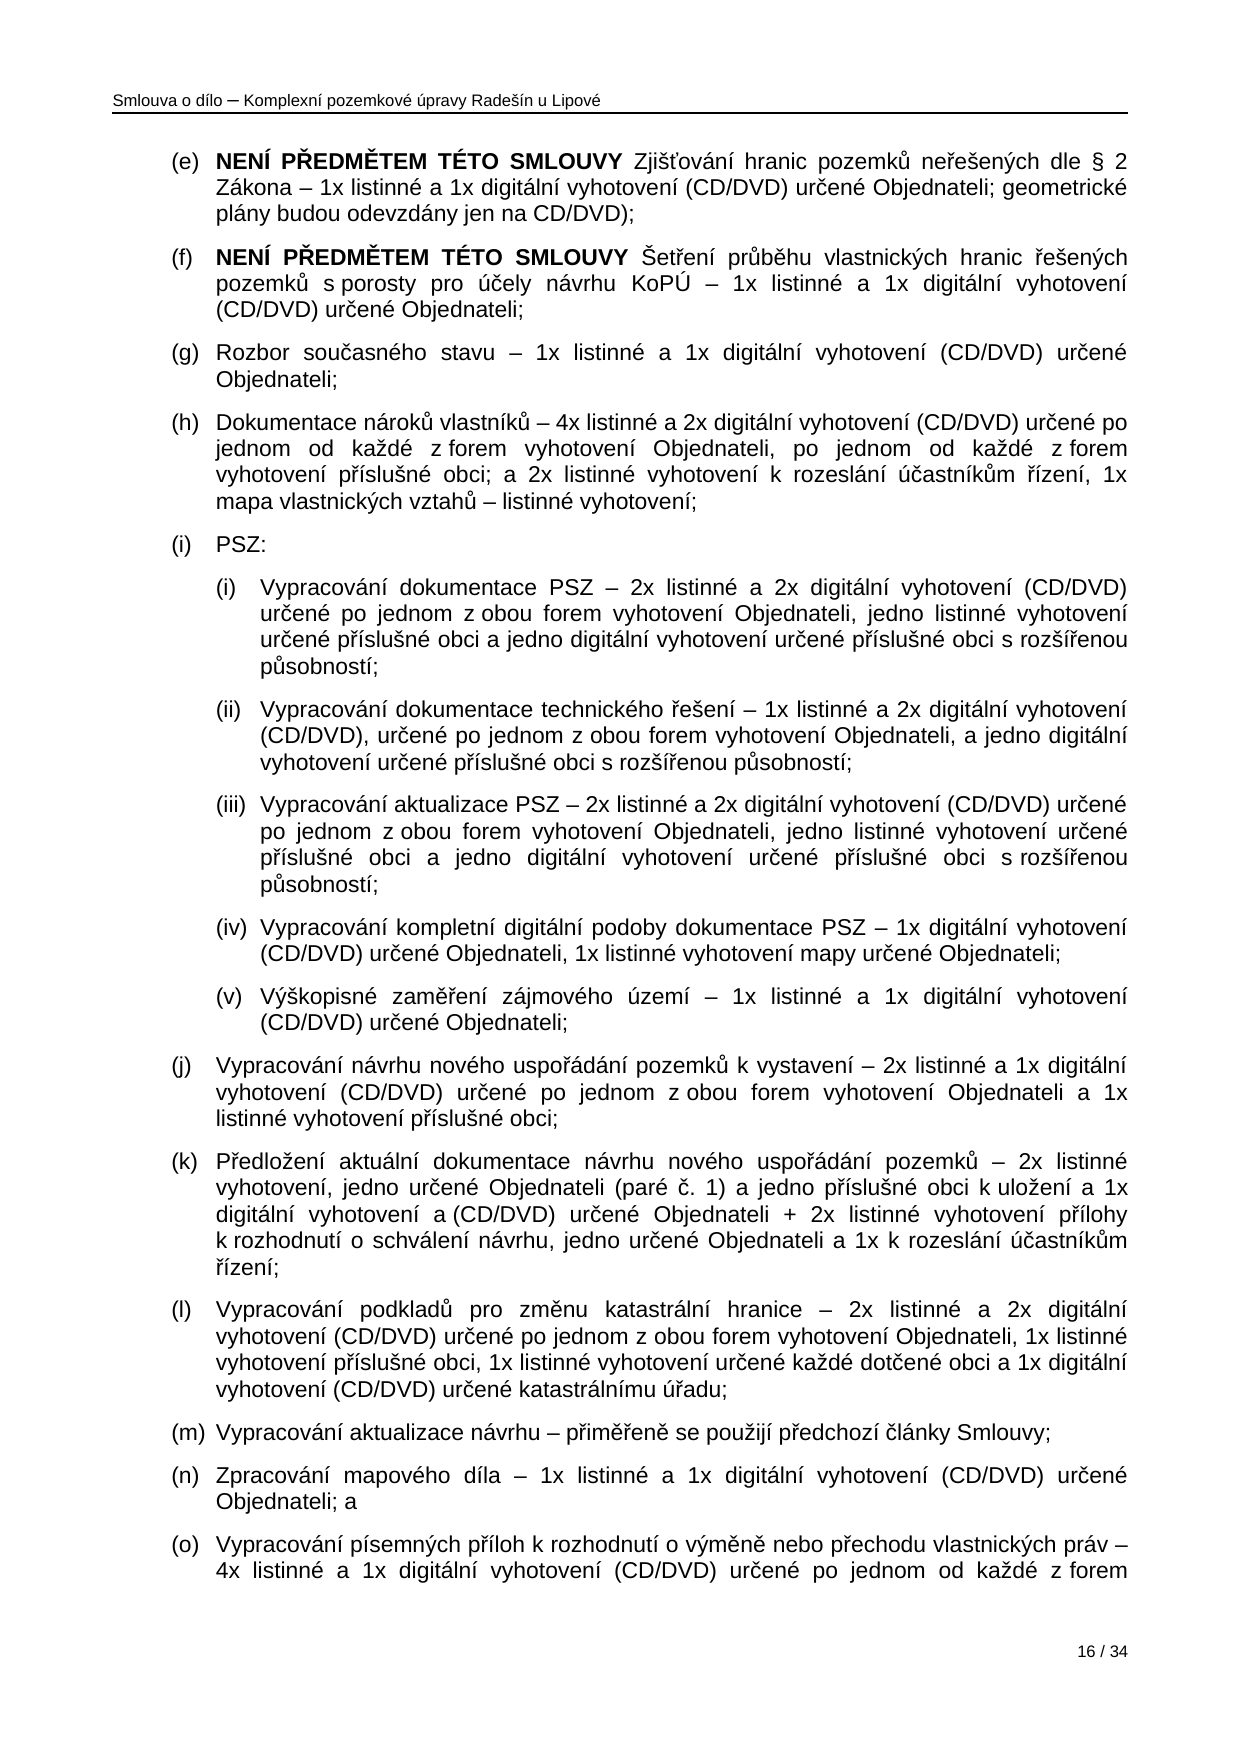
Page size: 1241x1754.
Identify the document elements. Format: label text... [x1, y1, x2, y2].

list Dokumentace nároků vlastníků – 4x listinné a 2x digitální vyhotovení (CD/DVD) určené po jednom od každé z forem vyhotovení Objednateli, po jednom od každé z forem vyhotovení příslušné obci; a 2x listinné vyhotovení k rozeslání účastníkům řízení, 1x mapa vlastnických vztahů – listinné vyhotovení; [171, 408, 1128, 514]
list Vypracování kompletní digitální podoby dokumentace PSZ – 1x digitální vyhotovení (CD/DVD) určené Objednateli, 1x listinné vyhotovení mapy určené Objednateli; [216, 913, 1128, 966]
list Vypracování návrhu nového uspořádání pozemků k vystavení – 2x listinné a 1x digitální vyhotovení (CD/DVD) určené po jednom z obou forem vyhotovení Objednateli a 1x listinné vyhotovení příslušné obci; [171, 1052, 1128, 1131]
list Vypracování aktualizace návrhu – přiměřeně se použijí předchozí články Smlouvy; [171, 1418, 1128, 1445]
list Vypracování aktualizace PSZ – 2x listinné a 2x digitální vyhotovení (CD/DVD) určené po jednom z obou forem vyhotovení Objednateli, jedno listinné vyhotovení určené příslušné obci a jedno digitální vyhotovení určené příslušné obci s rozšířenou působností; [216, 791, 1128, 897]
list Předložení aktuální dokumentace návrhu nového uspořádání pozemků – 2x listinné vyhotovení, jedno určené Objednateli (paré č. 1) a jedno příslušné obci k uložení a 1x digitální vyhotovení a (CD/DVD) určené Objednateli + 2x listinné vyhotovení přílohy k rozhodnutí o schválení návrhu, jedno určené Objednateli a 1x k rozeslání účastníkům řízení; [171, 1148, 1128, 1280]
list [171, 1531, 1128, 1584]
list Vypracování podkladů pro změnu katastrální hranice – 2x listinné a 2x digitální vyhotovení (CD/DVD) určené po jednom z obou forem vyhotovení Objednateli, 1x listinné vyhotovení příslušné obci, 1x listinné vyhotovení určené každé dotčené obci a 1x digitální vyhotovení (CD/DVD) určené katastrálnímu úřadu; [171, 1296, 1128, 1402]
list Vypracování dokumentace technického řešení – 1x listinné a 2x digitální vyhotovení (CD/DVD), určené po jednom z obou forem vyhotovení Objednateli, a jedno digitální vyhotovení určené příslušné obci s rozšířenou působností; [216, 696, 1128, 775]
list Rozbor současného stavu – 1x listinné a 1x digitální vyhotovení (CD/DVD) určené Objednateli; [171, 339, 1128, 392]
list Výškopisné zaměření zájmového území – 1x listinné a 1x digitální vyhotovení (CD/DVD) určené Objednateli; [216, 983, 1128, 1036]
list PSZ: [171, 531, 1128, 557]
list Zpracování mapového díla – 1x listinné a 1x digitální vyhotovení (CD/DVD) určené Objednateli; a [171, 1462, 1128, 1514]
list NENÍ PŘEDMĚTEM TÉTO SMLOUVY Šetření průběhu vlastnických hranic řešených pozemků s porosty pro účely návrhu KoPÚ – 1x listinné a 1x digitální vyhotovení (CD/DVD) určené Objednateli; [171, 243, 1128, 322]
list Vypracování dokumentace PSZ – 2x listinné a 2x digitální vyhotovení (CD/DVD) určené po jednom z obou forem vyhotovení Objednateli, jedno listinné vyhotovení určené příslušné obci a jedno digitální vyhotovení určené příslušné obci s rozšířenou působností; [216, 574, 1128, 679]
list NENÍ PŘEDMĚTEM TÉTO SMLOUVY Zjišťování hranic pozemků neřešených dle § 2 Zákona – 1x listinné a 1x digitální vyhotovení (CD/DVD) určené Objednateli; geometrické plány budou odevzdány jen na CD/DVD); [171, 148, 1128, 227]
